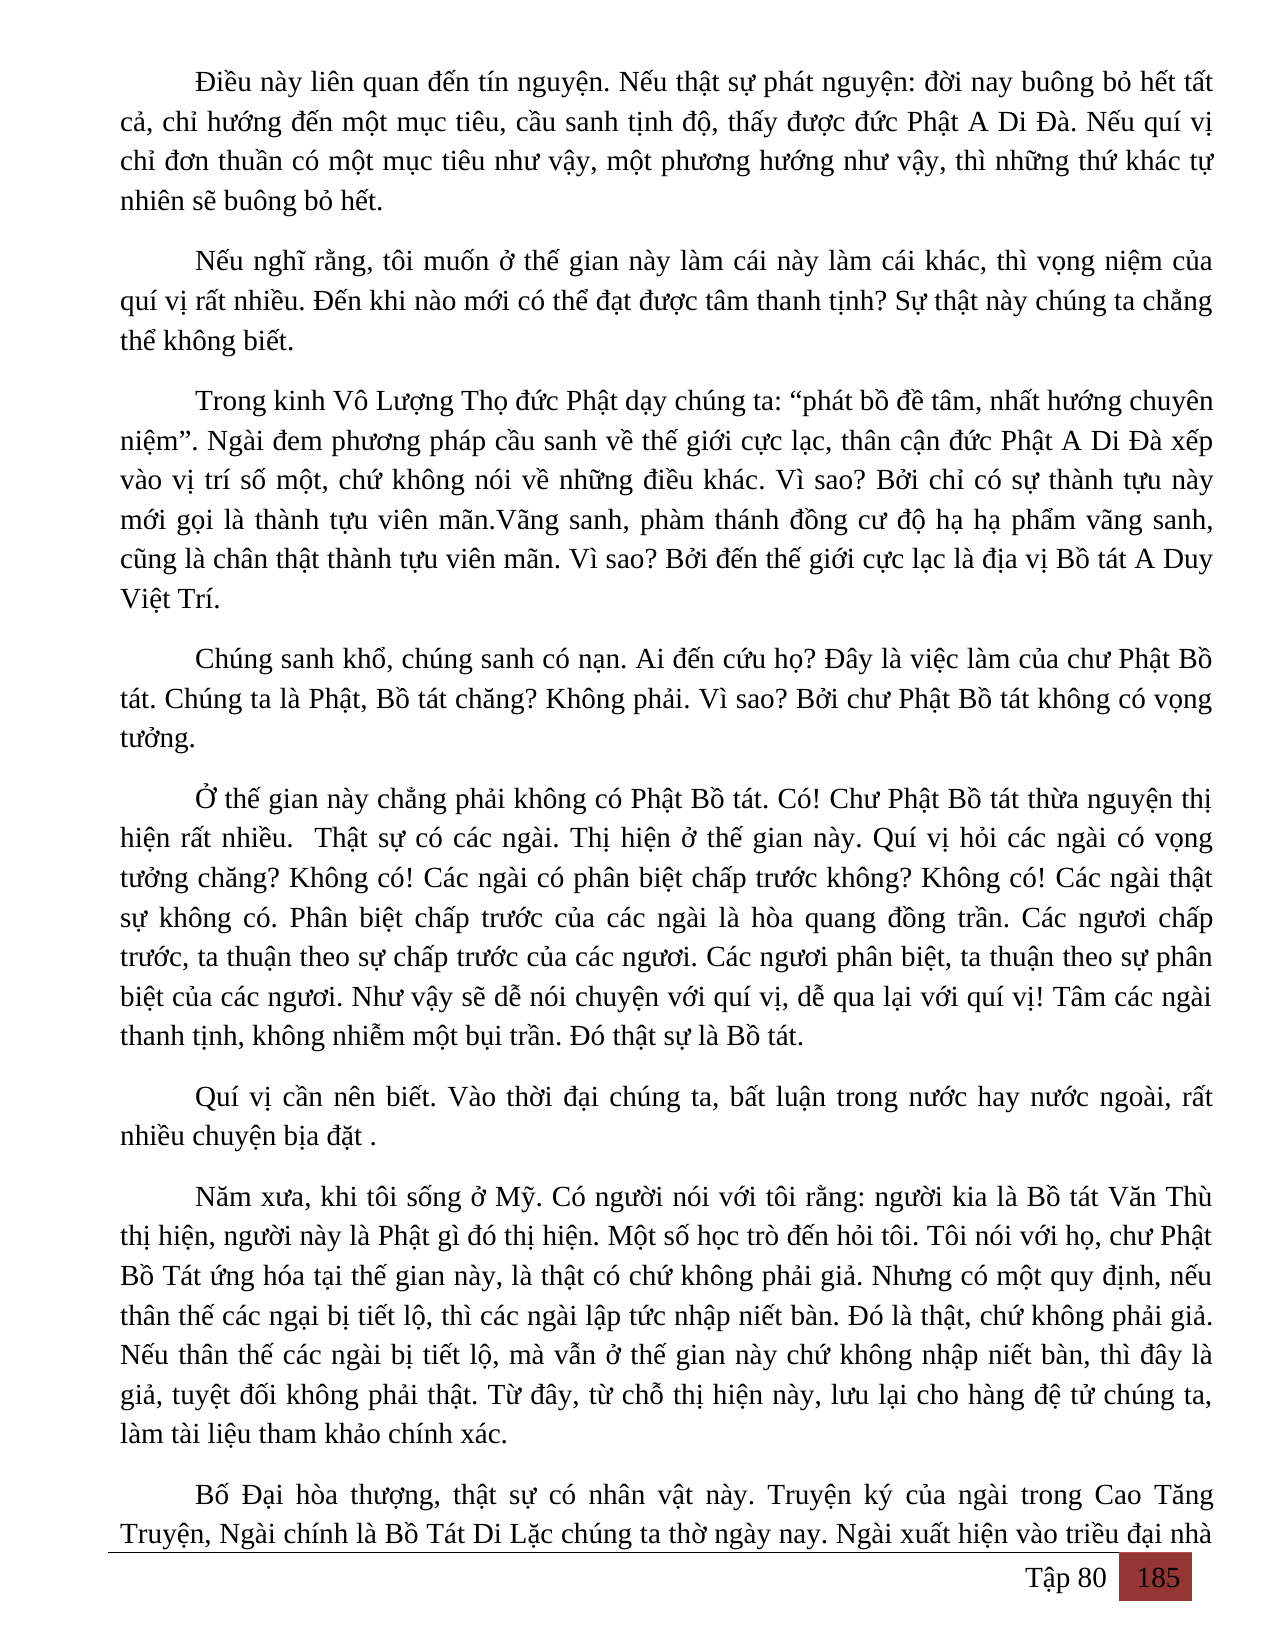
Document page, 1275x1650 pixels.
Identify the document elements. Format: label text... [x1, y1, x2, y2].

text Trong kinh Vô Lượng Thọ đức Phật dạy chúng ta: “phát bồ đề tâm, nhất hướng chuyên niệm”. Ngài đem phương pháp cầu sanh về thế giới cực lạc, thân cận đức Phật A Di Đà xếp vào vị trí số một, chứ không nói về những điều khác. Vì sao? Bởi chỉ có sự thành tựu này mới gọi là thành tựu viên mãn.Vãng sanh, phàm thánh đồng cư độ hạ hạ phẩm vãng sanh, cũng là chân thật thành tựu viên mãn. Vì sao? Bởi đến thế giới cực lạc là địa vị Bồ tát A Duy Việt Trí. [120, 379, 1215, 616]
text Quí vị cần nên biết. Vào thời đại chúng ta, bất luận trong nước hay nước ngoài, rất nhiều chuyện bịa đặt . [120, 1074, 1215, 1154]
text Chúng sanh khổ, chúng sanh có nạn. Ai đến cứu họ? Đây là việc làm của chư Phật Bồ tát. Chúng ta là Phật, Bồ tát chăng? Không phải. Vì sao? Bởi chư Phật Bồ tát không có vọng tưởng. [120, 637, 1215, 756]
text Nếu nghĩ rằng, tôi muốn ở thế gian này làm cái này làm cái khác, thì vọng niệm của quí vị rất nhiều. Đến khi nào mới có thể đạt được tâm thanh tịnh? Sự thật này chúng ta chẳng thể không biết. [120, 239, 1215, 358]
text Ở thế gian này chẳng phải không có Phật Bồ tát. Có! Chư Phật Bồ tát thừa nguyện thị hiện rất nhiều. Thật sự có các ngài. Thị hiện ở thế gian này. Quí vị hỏi các ngài có vọng tưởng chăng? Không có! Các ngài có phân biệt chấp trước không? Không có! Các ngài thật sự không có. Phân biệt chấp trước của các ngài là hòa quang đồng trần. Các ngươi chấp trước, ta thuận theo sự chấp trước của các ngươi. Các ngươi phân biệt, ta thuận theo sự phân biệt của các ngươi. Như vậy sẽ dễ nói chuyện với quí vị, dễ qua lại với quí vị! Tâm các ngài thanh tịnh, không nhiễm một bụi trần. Đó thật sự là Bồ tát. [120, 777, 1215, 1054]
text Điều này liên quan đến tín nguyện. Nếu thật sự phát nguyện: đời nay buông bỏ hết tất cả, chỉ hướng đến một mục tiêu, cầu sanh tịnh độ, thấy được đức Phật A Di Đà. Nếu quí vị chỉ đơn thuần có một mục tiêu như vậy, một phương hướng như vậy, thì những thứ khác tự nhiên sẽ buông bỏ hết. [120, 60, 1215, 218]
text Năm xưa, khi tôi sống ở Mỹ. Có người nói với tôi rằng: người kia là Bồ tát Văn Thù thị hiện, người này là Phật gì đó thị hiện. Một số học trò đến hỏi tôi. Tôi nói với họ, chư Phật Bồ Tát ứng hóa tại thế gian này, là thật có chứ không phải giả. Nhưng có một quy định, nếu thân thế các ngại bị tiết lộ, thì các ngài lập tức nhập niết bàn. Đó là thật, chứ không phải giả. Nếu thân thế các ngài bị tiết lộ, mà vẫn ở thế gian này chứ không nhập niết bàn, thì đây là giả, tuyệt đối không phải thật. Từ đây, từ chỗ thị hiện này, lưu lại cho hàng đệ tử chúng ta, làm tài liệu tham khảo chính xác. [120, 1174, 1215, 1452]
